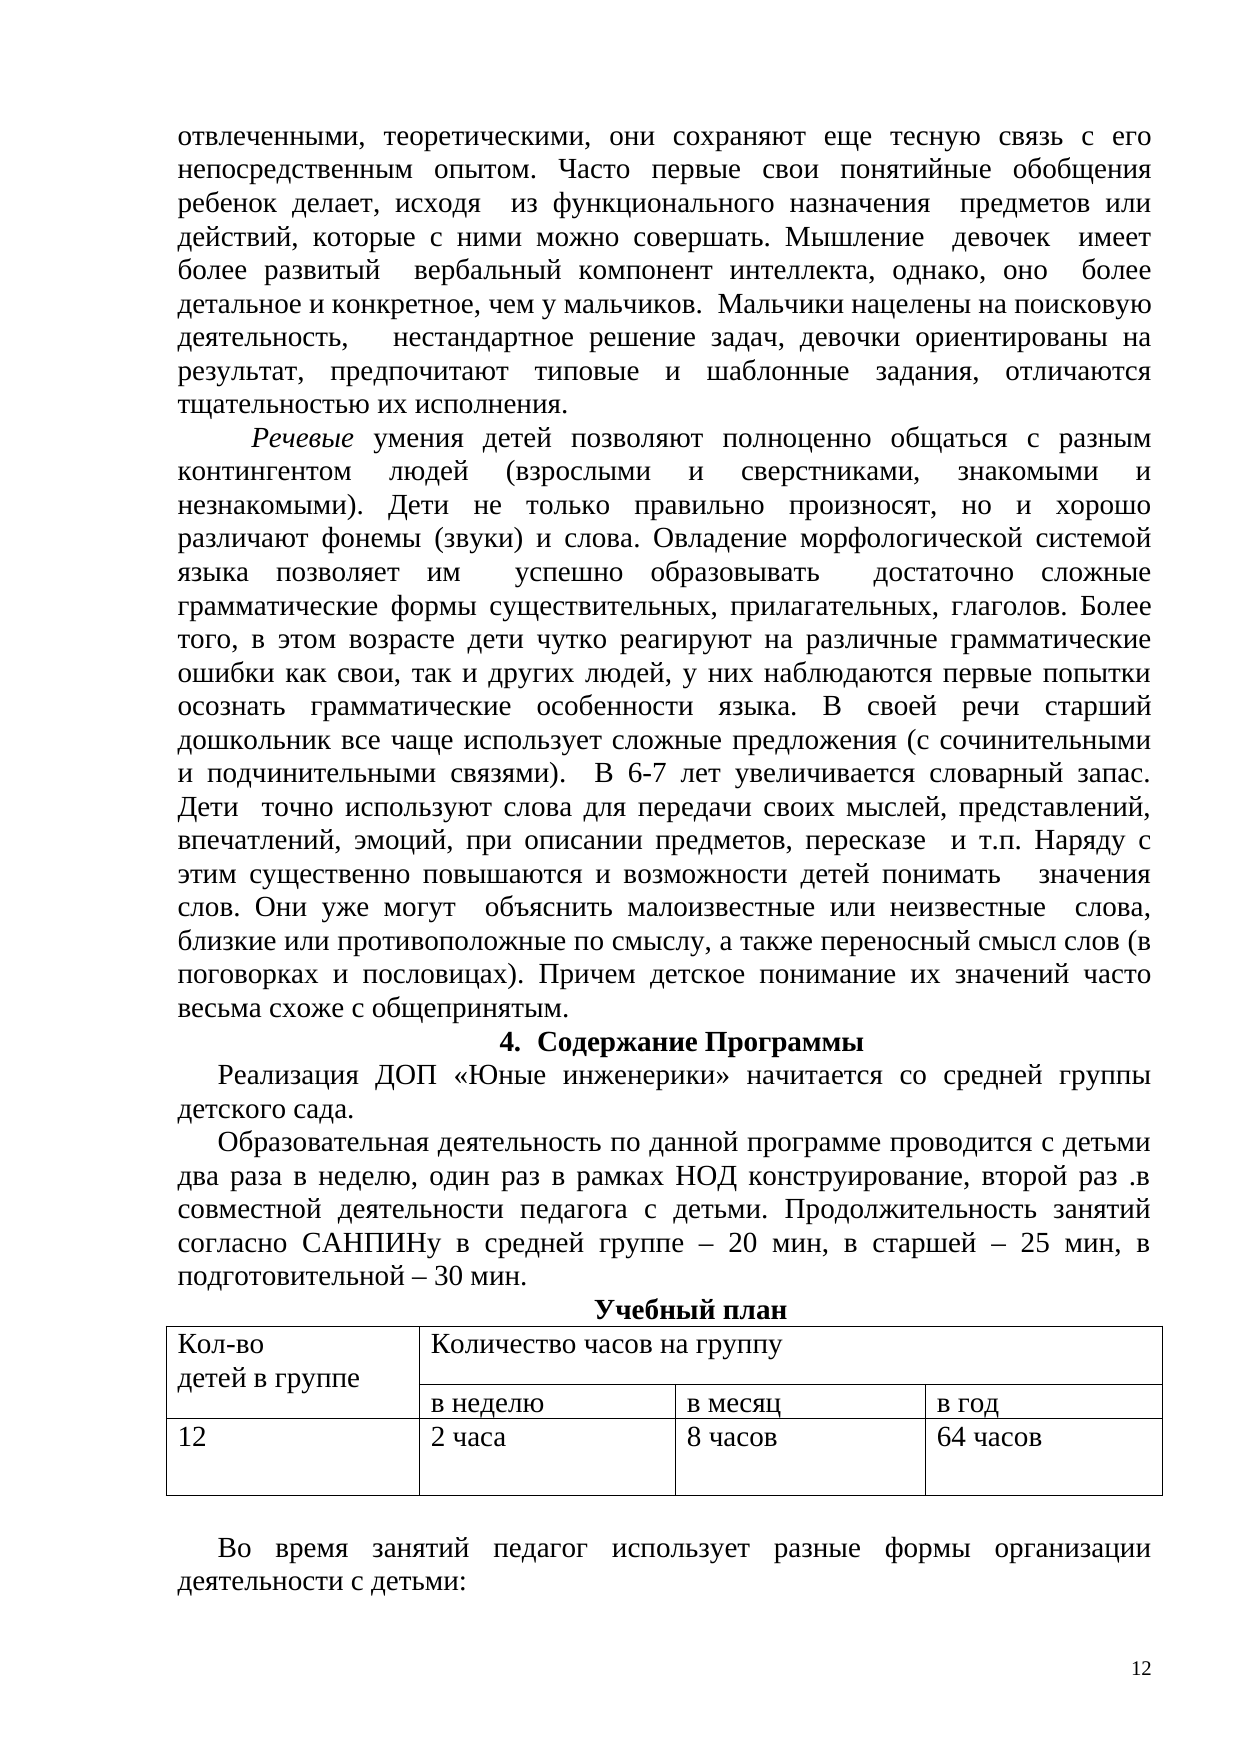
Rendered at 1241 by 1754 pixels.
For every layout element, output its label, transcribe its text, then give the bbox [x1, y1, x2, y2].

table_cell 8 часов [676, 1419, 925, 1495]
table_cell 64 часов [926, 1419, 1162, 1495]
text Речевые умения детей позволяют полноценно общаться с разным контингентом людей (взрослыми и сверстниками, знакомыми и незнакомыми). Дети не только правильно произносят, но и хорошо различают фонемы (звуки) и слова. Овладение морфологической системой языка позволяет им успешно образовывать достаточно сложные грамматические формы существительных, прилагательных, глаголов. Более того, в этом возрасте дети чутко реагируют на различные грамматические ошибки как свои, так и других людей, у них наблюдаются первые попытки осознать грамматические особенности языка. В своей речи старший дошкольник все чаще использует сложные предложения (с сочинительными и подчинительными связями). В 6-7 лет увеличивается словарный запас. Дети точно используют слова для передачи своих мыслей, представлений, впечатлений, эмоций, при описании предметов, пересказе и т.п. Наряду с этим существенно повышаются и возможности детей понимать значения слов. Они уже могут объяснить малоизвестные или неизвестные слова, близкие или противоположные по смыслу, а также переносный смысл слов (в поговорках и пословицах). Причем детское понимание их значений часто весьма схоже с общепринятым. [177, 420, 1152, 1024]
table_cell в месяц [676, 1385, 925, 1418]
table_cell 12 [167, 1419, 419, 1495]
list Содержание Программы [215, 1024, 1149, 1057]
text Во время занятий педагог использует разные формы организации деятельности с детьми: [177, 1530, 1152, 1597]
table_cell в год [926, 1385, 1162, 1418]
text Образовательная деятельность по данной программе проводится с детьми два раза в неделю, один раз в рамках НОД конструирование, второй раз .в совместной деятельности педагога с детьми. Продолжительность занятий согласно САНПИНу в средней группе – 20 мин, в старшей – 25 мин, в подготовительной – 30 мин. [177, 1124, 1152, 1292]
table_header Кол-во детей в группе [167, 1327, 419, 1418]
table_header Количество часов на группу [420, 1327, 1162, 1384]
text Реализация ДОП «Юные инженерики» начитается со средней группы детского сада. [177, 1057, 1152, 1124]
text Учебный план [177, 1292, 1152, 1326]
table_cell 2 часа [420, 1419, 675, 1495]
table_cell в неделю [420, 1385, 675, 1418]
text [177, 118, 1152, 420]
